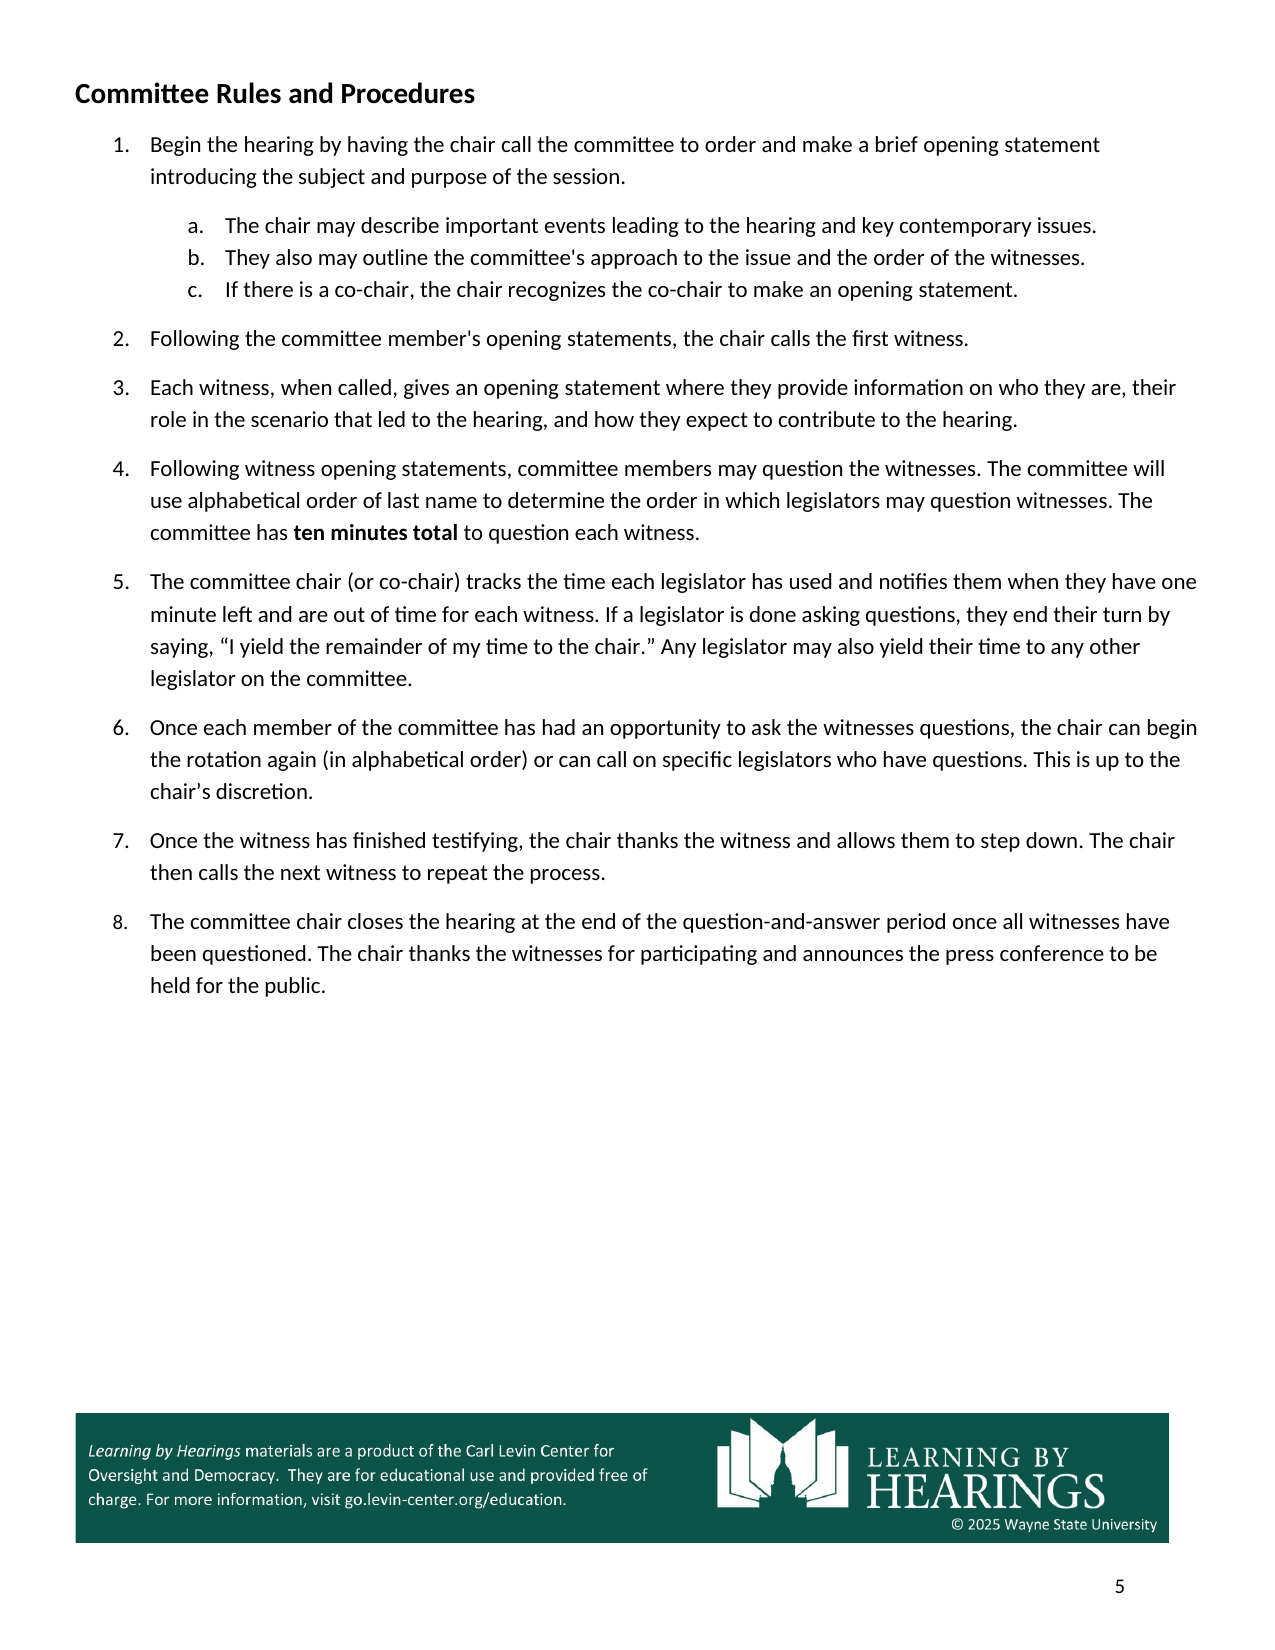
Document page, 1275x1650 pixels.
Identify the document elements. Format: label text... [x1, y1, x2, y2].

picture [75, 1413, 1170, 1543]
list If there is a co-chair, the chair recognizes the co-chair to make an opening statement. [187, 276, 1229, 303]
list Begin the hearing by having the chair call the committee to order and make a brief opening statement introducing the subject and purpose of the session. [112, 130, 1101, 190]
list Following the committee member's opening statements, the chair calls the first witness. [112, 324, 1229, 352]
list The chair may describe important events leading to the hearing and key contemporary issues. [187, 211, 1229, 239]
list The committee chair (or co-chair) tracks the time each legislator has used and notifies them when they have one minute left and are out of time for each witness. If a legislator is done asking questions, they end their turn by saying, “I yield the remainder of my time to the chair.” Any legislator may also yield their time to any other legislator on the committee. [112, 567, 1198, 692]
list The committee chair closes the hearing at the end of the question-and-answer period once all witnesses have been questioned. The chair thanks the witnesses for participating and announces the press conference to be held for the public. [112, 907, 1171, 999]
subtitle Committee Rules and Procedures [75, 75, 1229, 111]
list They also may outline the committee's approach to the issue and the order of the witnesses. [187, 243, 1229, 271]
list Once the witness has finished testifying, the chair thanks the witness and allows them to step down. The chair then calls the next witness to repeat the process. [112, 826, 1175, 886]
list Once each member of the committee has had an opportunity to ask the witnesses questions, the chair can begin the rotation again (in alphabetical order) or can call on specific legislators who have questions. This is up to the chair’s discretion. [112, 713, 1198, 805]
list Each witness, when called, gives an opening statement where they provide information on who they are, their role in the scenario that led to the hearing, and how they expect to contribute to the hearing. [112, 373, 1177, 433]
list Following witness opening statements, committee members may question the witnesses. The committee will use alphabetical order of last name to determine the order in which legislators may question witnesses. The committee has ten minutes total to question each witness. [112, 454, 1167, 547]
